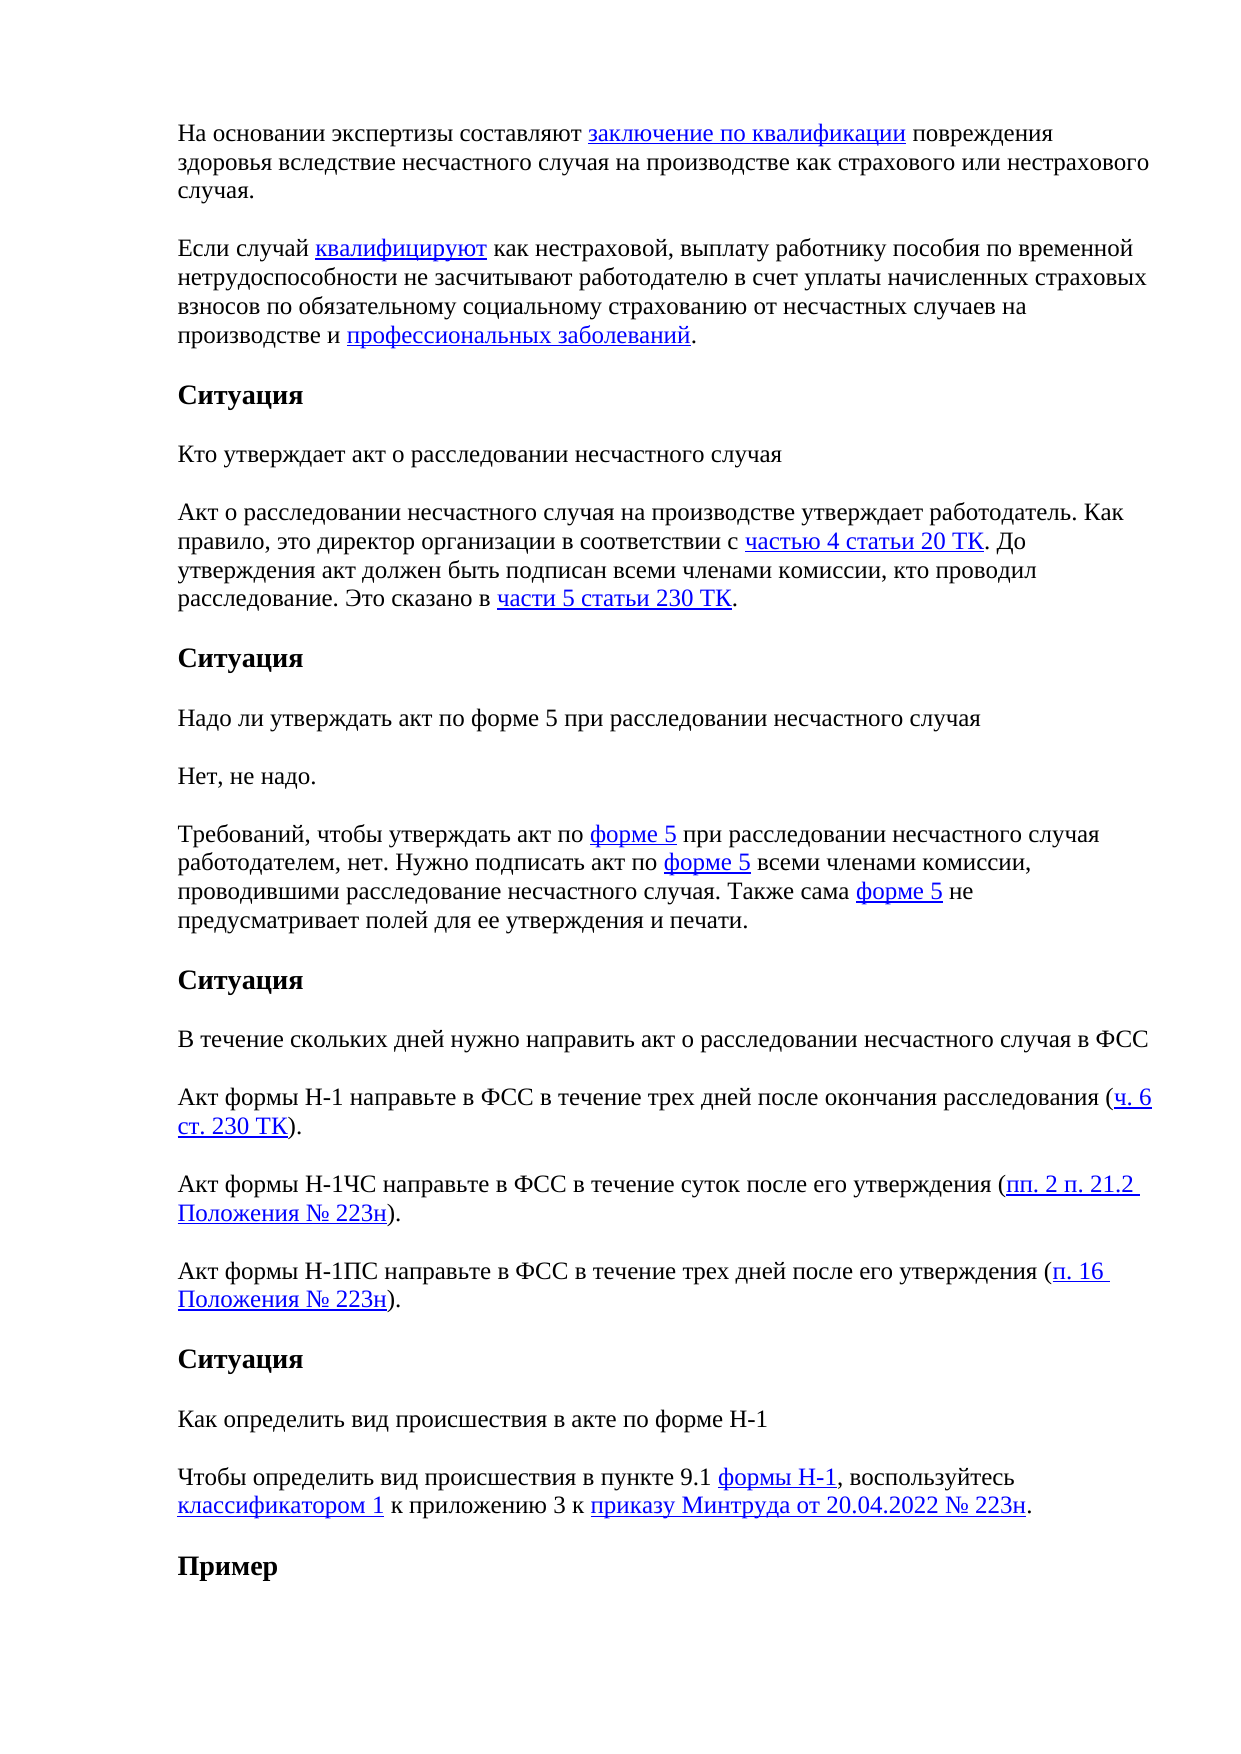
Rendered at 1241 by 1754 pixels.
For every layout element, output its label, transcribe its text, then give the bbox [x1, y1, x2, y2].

text Акт формы Н-1 направьте в ФСС в течение трех дней после окончания расследования (ч. 6 ст. 230 ТК). [177, 1082, 1152, 1140]
title Как определить вид происшествия в акте по форме Н-1 [177, 1404, 1152, 1433]
subtitle Ситуация [177, 378, 1152, 410]
text Если случай квалифицируют как нестраховой, выплату работнику пособия по временной нетрудоспособности не засчитывают работодателю в счет уплаты начисленных страховых взносов по обязательному социальному страхованию от несчастных случаев на производстве и профессиональных заболеваний. [177, 233, 1152, 348]
subtitle Ситуация [177, 963, 1152, 995]
text Акт формы Н-1ПС направьте в ФСС в течение трех дней после его утверждения (п. 16 Положения № 223н). [177, 1256, 1152, 1313]
title Кто утверждает акт о расследовании несчастного случая [177, 439, 1152, 468]
subtitle Ситуация [177, 641, 1152, 674]
text Акт формы Н-1ЧС направьте в ФСС в течение суток после его утверждения (пп. 2 п. 21.2 Положения № 223н). [177, 1169, 1152, 1227]
text На основании экспертизы составляют заключение по квалификации повреждения здоровья вследствие несчастного случая на производстве как страхового или нестрахового случая. [177, 118, 1152, 204]
text Требований, чтобы утверждать акт по форме 5 при расследовании несчастного случая работодателем, нет. Нужно подписать акт по форме 5 всеми членами комиссии, проводившими расследование несчастного случая. Также сама форме 5 не предусматривает полей для ее утверждения и печати. [177, 819, 1152, 934]
text Чтобы определить вид происшествия в пункте 9.1 формы Н-1, воспользуйтесь классификатором 1 к приложению 3 к приказу Минтруда от 20.04.2022 № 223н. [177, 1462, 1152, 1519]
title В течение скольких дней нужно направить акт о расследовании несчастного случая в ФСС [177, 1024, 1152, 1053]
subtitle Пример [177, 1548, 1152, 1581]
text Нет, не надо. [177, 761, 1152, 789]
subtitle Ситуация [177, 1342, 1152, 1375]
title Надо ли утверждать акт по форме 5 при расследовании несчастного случая [177, 703, 1152, 732]
text Акт о расследовании несчастного случая на производстве утверждает работодатель. Как правило, это директор организации в соответствии с частью 4 статьи 20 ТК. До утверждения акт должен быть подписан всеми членами комиссии, кто проводил расследование. Это сказано в части 5 статьи 230 ТК. [177, 497, 1152, 612]
